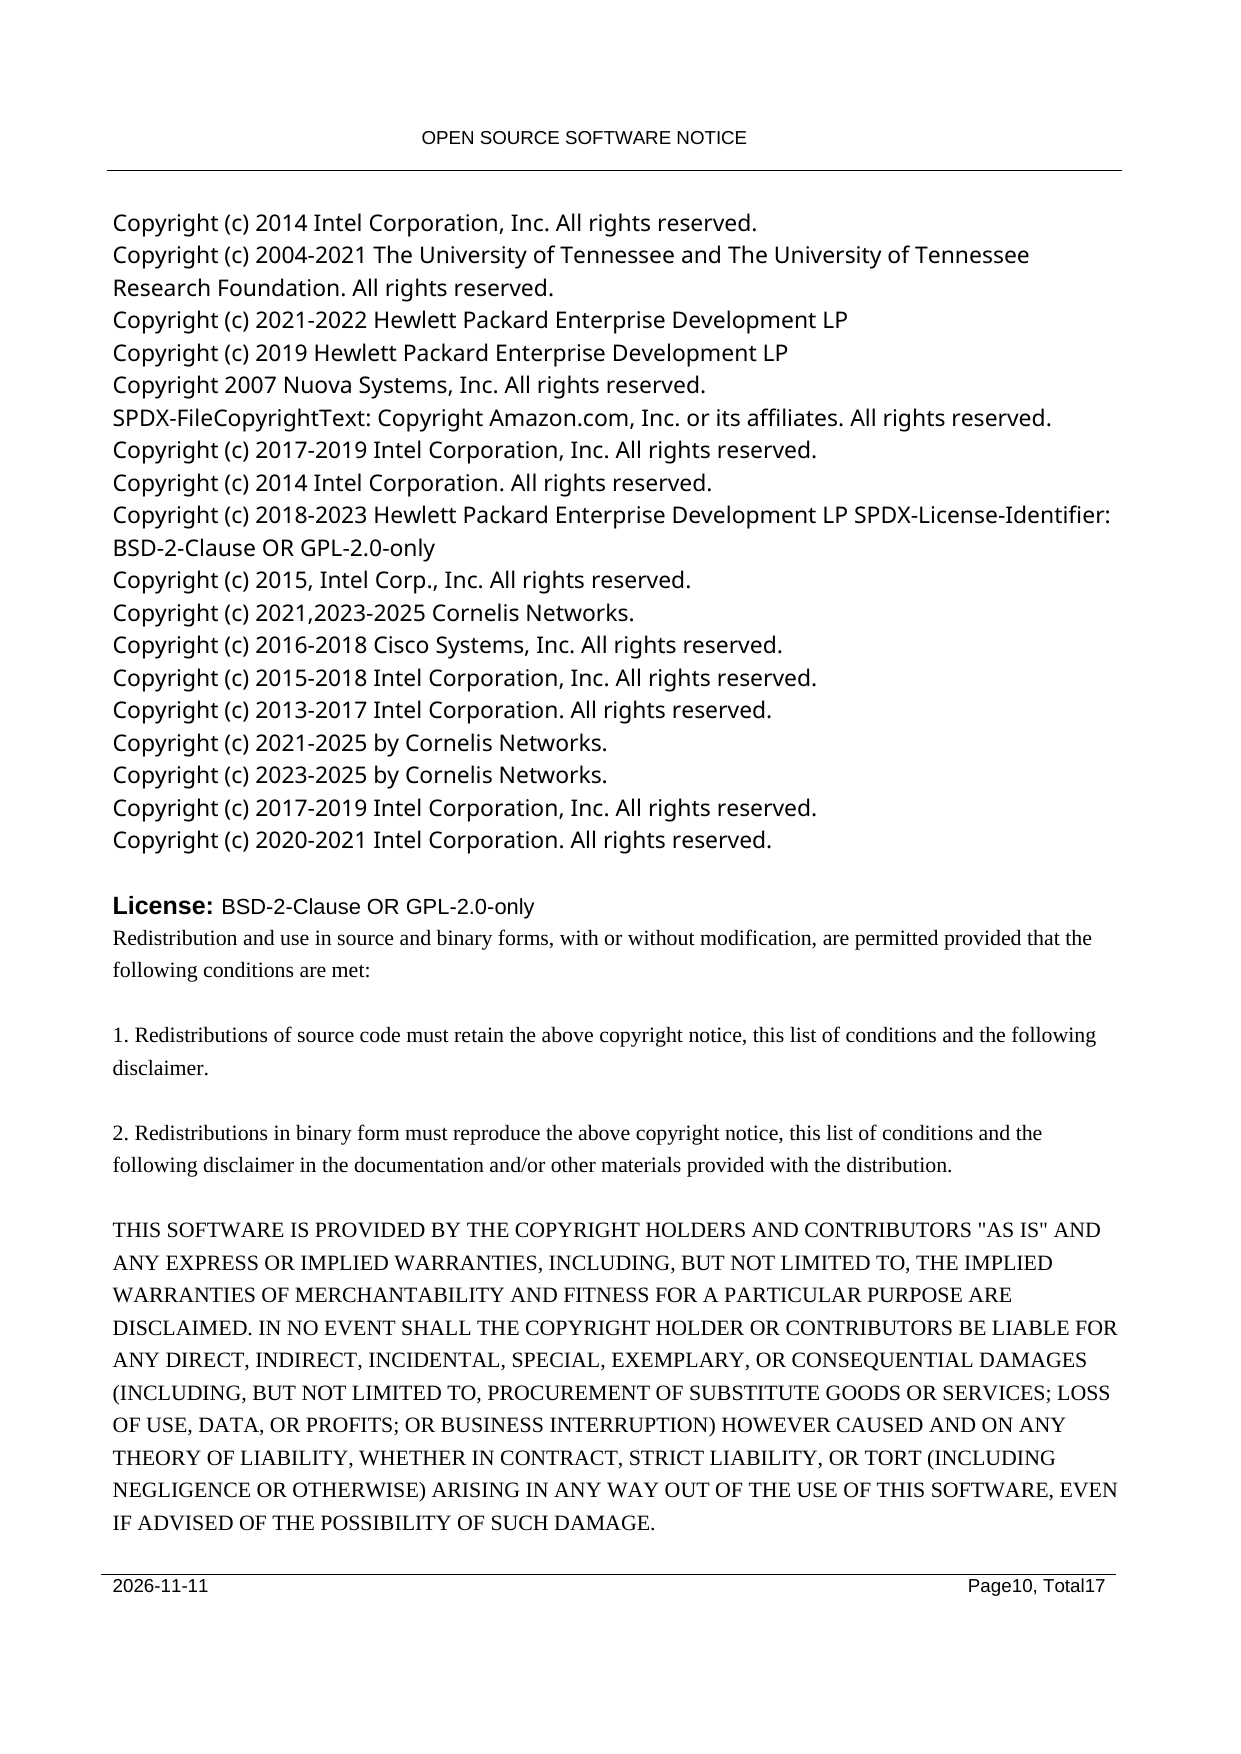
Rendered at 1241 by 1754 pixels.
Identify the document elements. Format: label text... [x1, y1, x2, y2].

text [112, 921, 1128, 1539]
text License: BSD-2-Clause OR GPL-2.0-only [112, 889, 1128, 921]
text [112, 206, 1128, 889]
